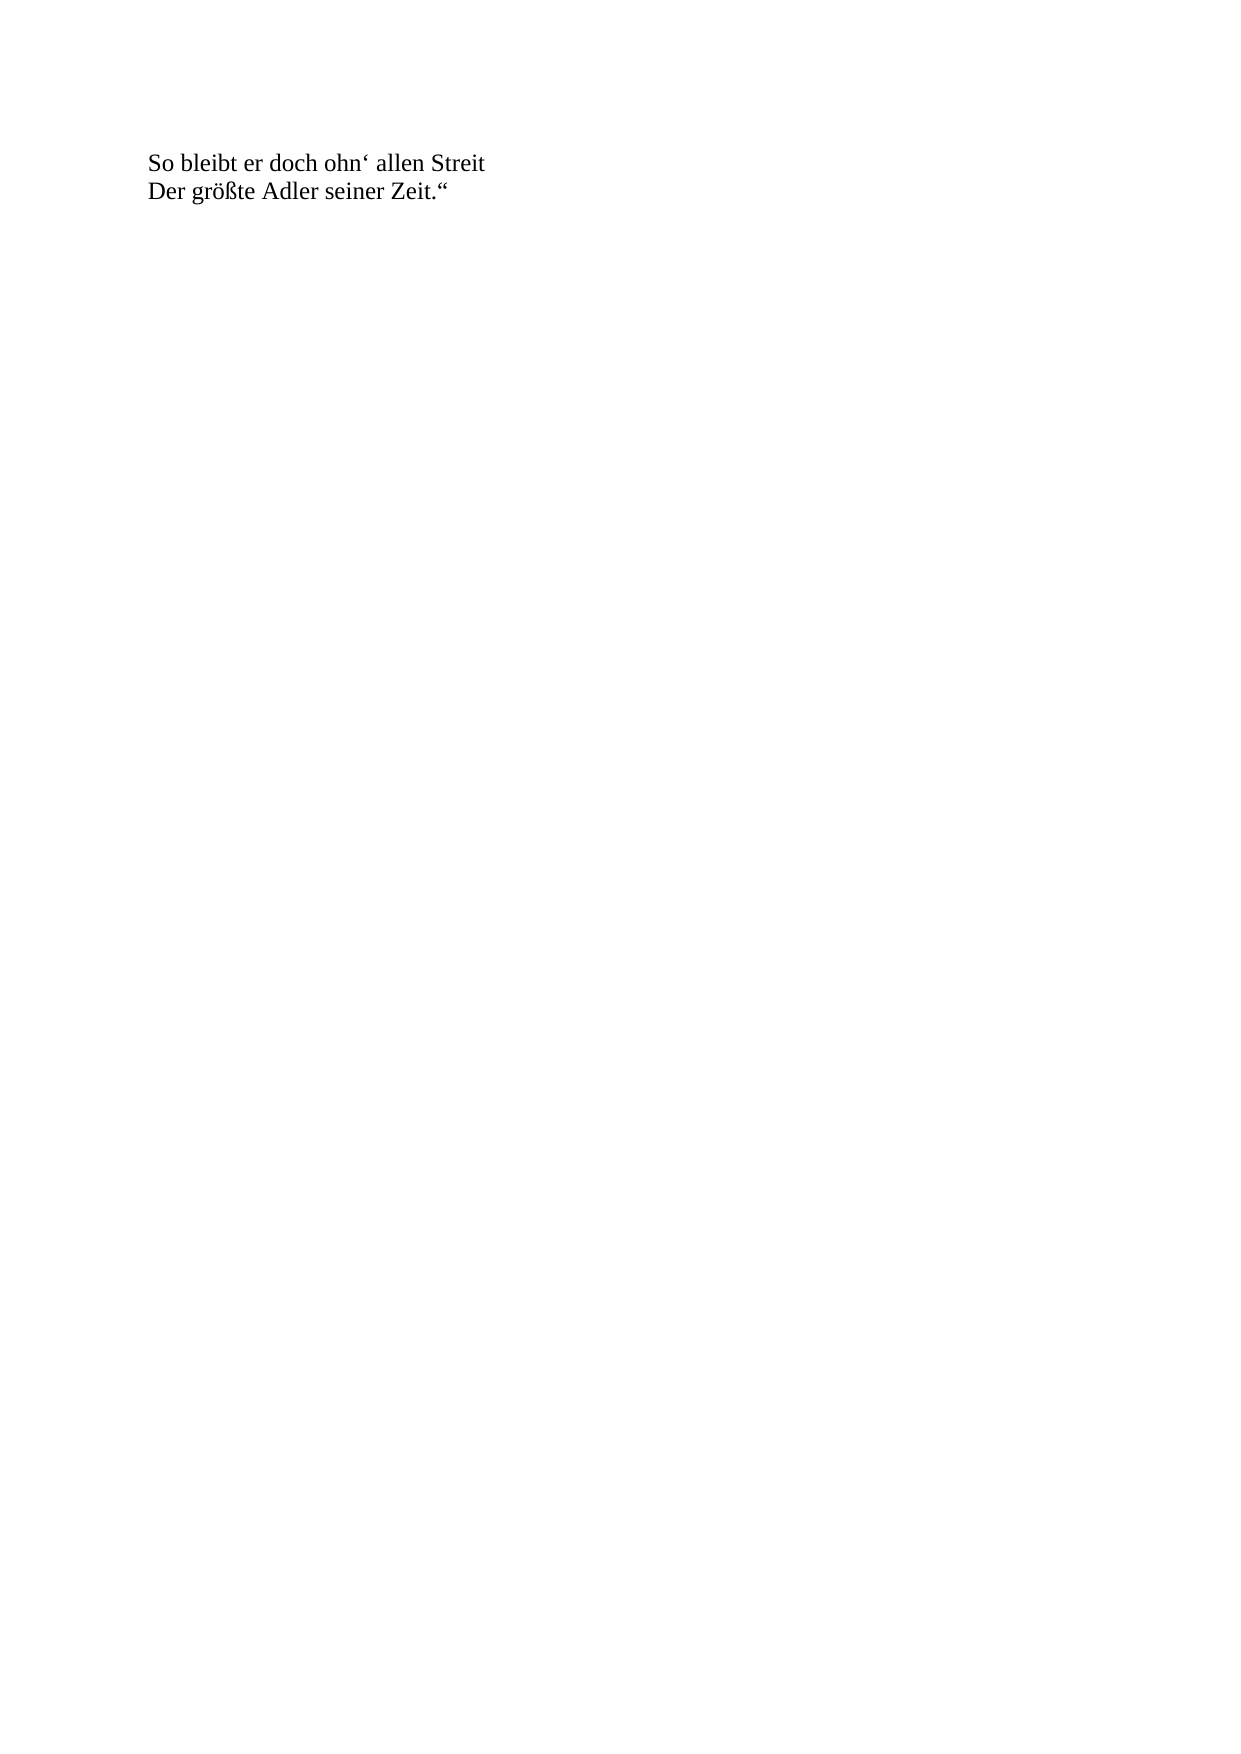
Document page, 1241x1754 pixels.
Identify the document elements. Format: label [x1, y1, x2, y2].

text [148, 148, 1093, 205]
